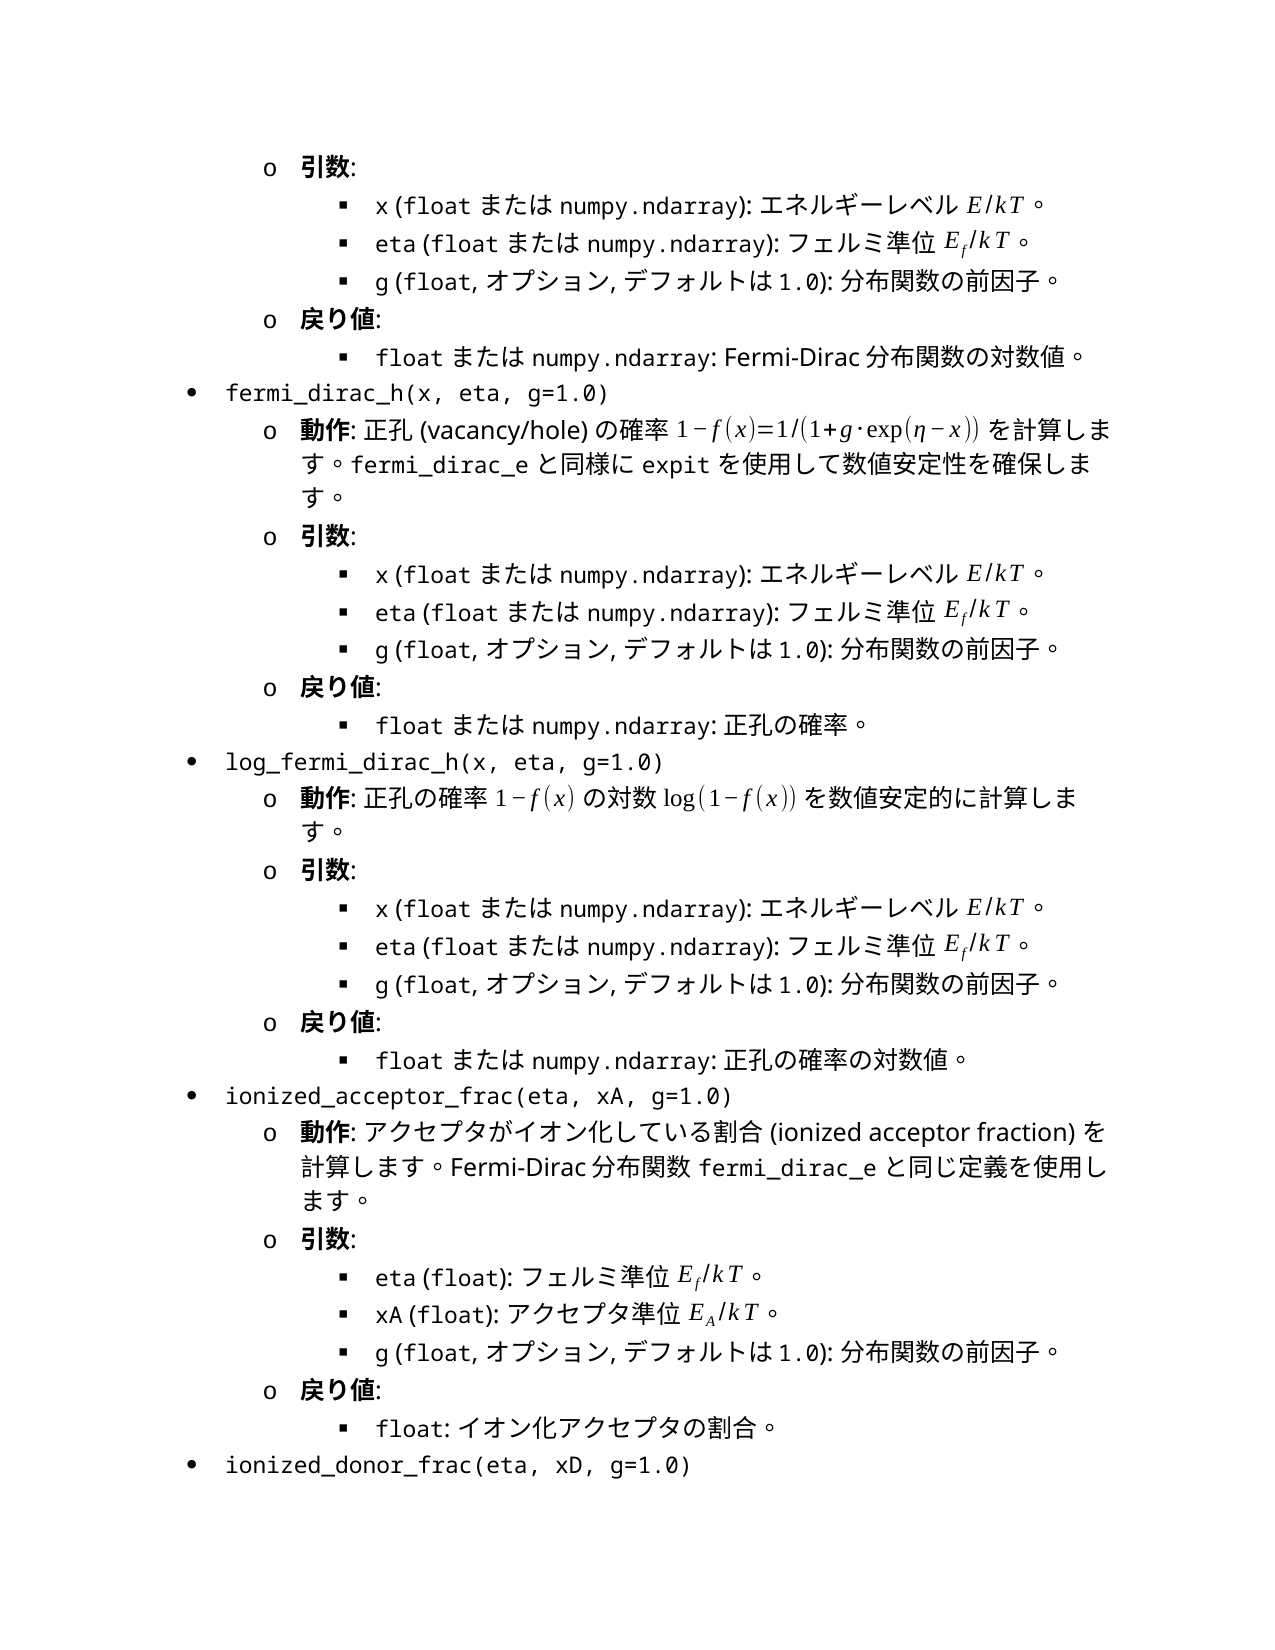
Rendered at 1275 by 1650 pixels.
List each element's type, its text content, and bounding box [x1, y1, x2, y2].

list x (float または numpy.ndarray): エネルギーレベル 。 [337, 891, 1125, 925]
list log_fermi_dirac_h(x, eta, g=1.0) [187, 746, 1125, 777]
list eta (float または numpy.ndarray): フェルミ準位 。 [337, 226, 1125, 260]
list g (float, オプション, デフォルトは1.0): 分布関数の前因子。 [337, 264, 1125, 298]
list 動作: 正孔 (vacancy/hole) の確率 を計算します。fermi_dirac_e と同様に expit を使用して数値安定性を確保します。 [262, 412, 1125, 515]
list 戻り値: [262, 301, 1125, 336]
list g (float, オプション, デフォルトは1.0): 分布関数の前因子。 [337, 632, 1125, 666]
list float: イオン化アクセプタの割合。 [337, 1411, 1125, 1445]
list ionized_acceptor_frac(eta, xA, g=1.0) [187, 1080, 1125, 1111]
list x (float または numpy.ndarray): エネルギーレベル 。 [337, 188, 1125, 222]
list 戻り値: [262, 1004, 1125, 1038]
list float または numpy.ndarray: 正孔の確率。 [337, 708, 1125, 742]
list x (float または numpy.ndarray): エネルギーレベル 。 [337, 556, 1125, 591]
list 戻り値: [262, 1373, 1125, 1407]
list xA (float): アクセプタ準位 。 [337, 1297, 1125, 1331]
list float または numpy.ndarray: Fermi-Dirac分布関数の対数値。 [337, 339, 1125, 373]
list eta (float または numpy.ndarray): フェルミ準位 。 [337, 929, 1125, 963]
list g (float, オプション, デフォルトは1.0): 分布関数の前因子。 [337, 966, 1125, 1001]
list 戻り値: [262, 670, 1125, 704]
list 動作: アクセプタがイオン化している割合 (ionized acceptor fraction) を計算します。Fermi-Dirac分布関数 fermi_dirac_e と同じ定義を使用します。 [262, 1115, 1125, 1217]
list eta (float): フェルミ準位 。 [337, 1259, 1125, 1293]
list eta (float または numpy.ndarray): フェルミ準位 。 [337, 594, 1125, 628]
list 引数: [262, 853, 1125, 887]
list 引数: [262, 518, 1125, 553]
list 引数: [262, 1221, 1125, 1256]
list ionized_donor_frac(eta, xD, g=1.0) [187, 1448, 1125, 1480]
list g (float, オプション, デフォルトは1.0): 分布関数の前因子。 [337, 1335, 1125, 1369]
list 引数: [262, 150, 1125, 184]
list fermi_dirac_h(x, eta, g=1.0) [187, 377, 1125, 408]
list float または numpy.ndarray: 正孔の確率の対数値。 [337, 1042, 1125, 1076]
list 動作: 正孔の確率 の対数 を数値安定的に計算します。 [262, 781, 1125, 849]
